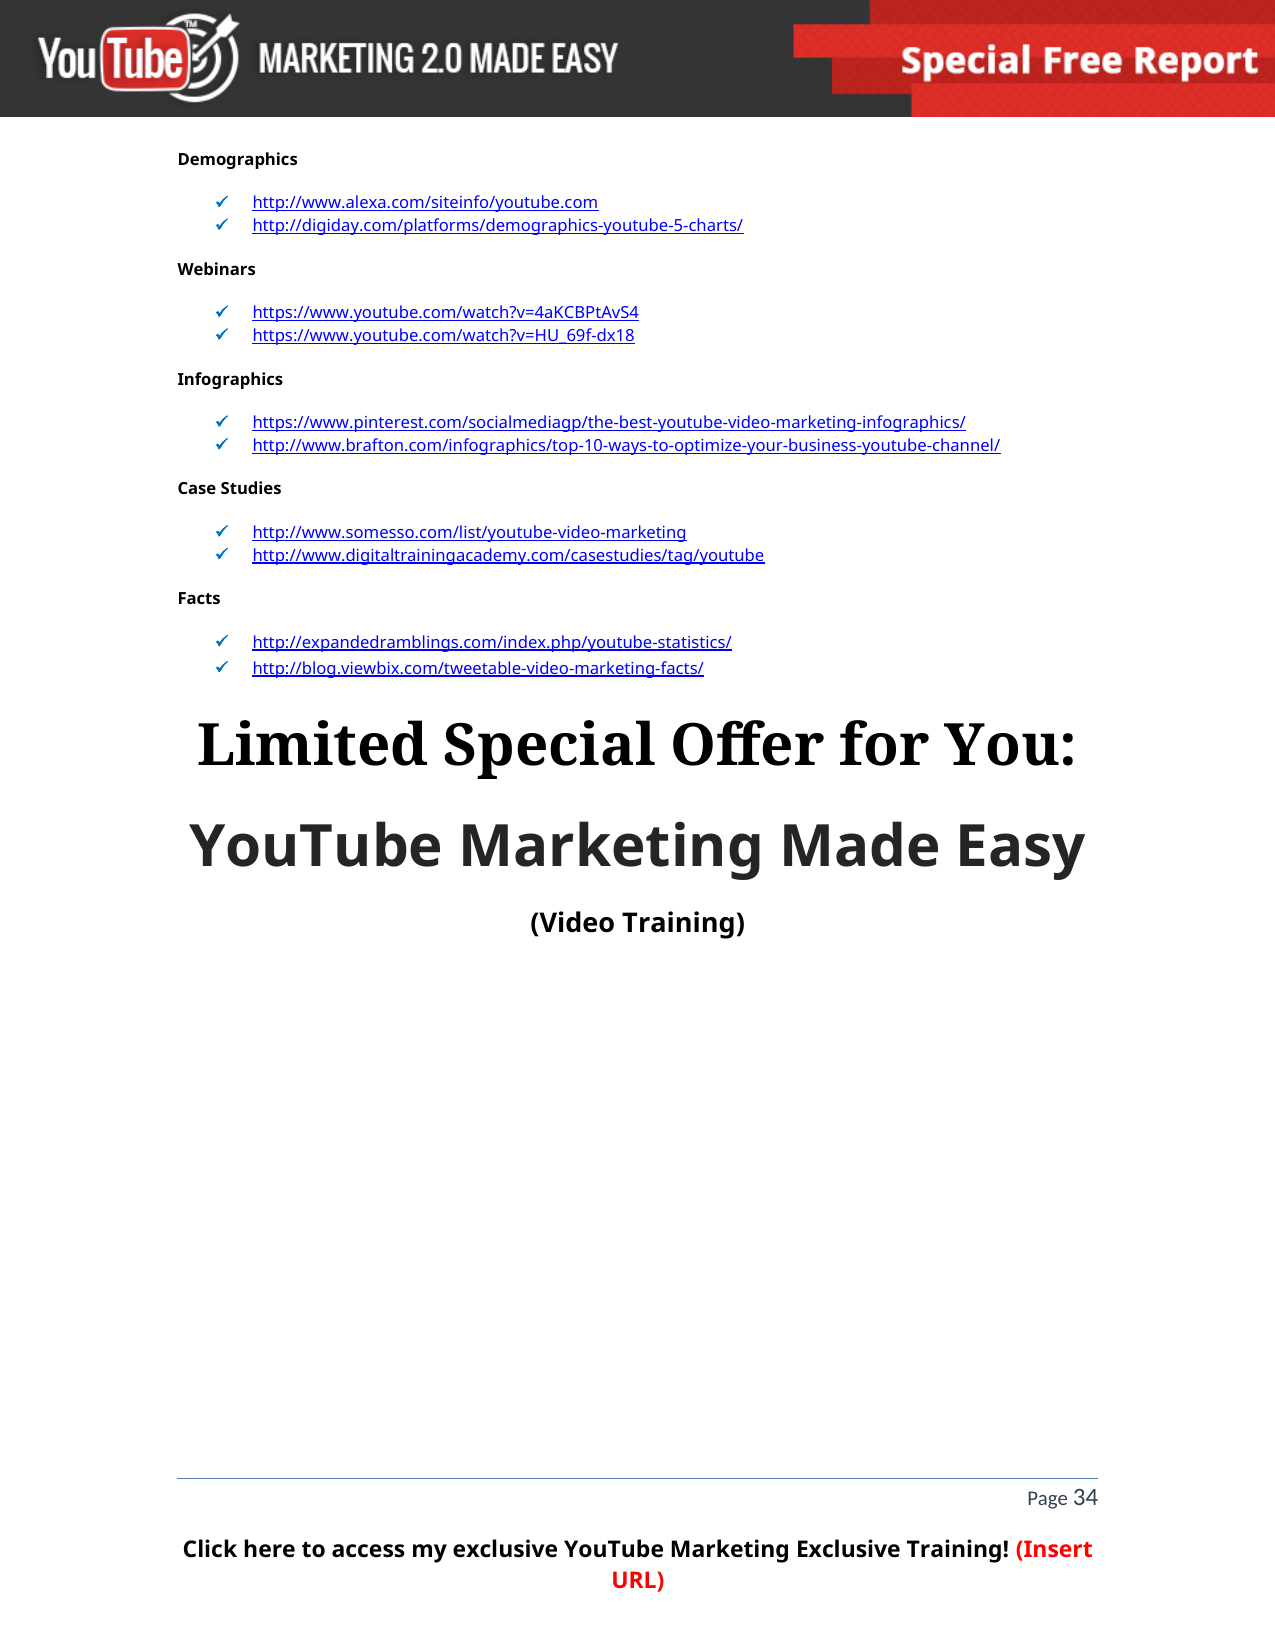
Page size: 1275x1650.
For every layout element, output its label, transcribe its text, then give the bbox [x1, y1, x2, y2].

list http://www.brafton.com/infographics/top-10-ways-to-optimize-your-business-youtube-channel/ [215, 433, 1098, 456]
list http://expandedramblings.com/index.php/youtube-statistics/ [215, 630, 1098, 653]
text Infographics [177, 367, 1098, 390]
list https://www.youtube.com/watch?v=HU_69f-dx18 [215, 324, 1098, 346]
text Facts [177, 587, 1098, 609]
list http://www.digitaltrainingacademy.com/casestudies/tag/youtube [215, 543, 1098, 566]
text Case Studies [177, 477, 1098, 500]
text YouTube Marketing Made Easy [177, 803, 1098, 883]
list http://www.alexa.com/siteinfo/youtube.com [215, 191, 1098, 214]
text Demographics [177, 148, 1098, 170]
text Limited Special Offer for You: [177, 703, 1098, 783]
list https://www.pinterest.com/socialmediagp/the-best-youtube-video-marketing-infographics/ [215, 411, 1098, 433]
text Webinars [177, 257, 1098, 280]
list http://www.somesso.com/list/youtube-video-marketing [215, 521, 1098, 543]
list http://blog.viewbix.com/tweetable-video-marketing-facts/ [215, 656, 1098, 679]
picture [0, 0, 1275, 117]
text (Video Training) [177, 904, 1098, 941]
list http://digiday.com/platforms/demographics-youtube-5-charts/ [215, 214, 1098, 237]
list https://www.youtube.com/watch?v=4aKCBPtAvS4 [215, 301, 1098, 324]
